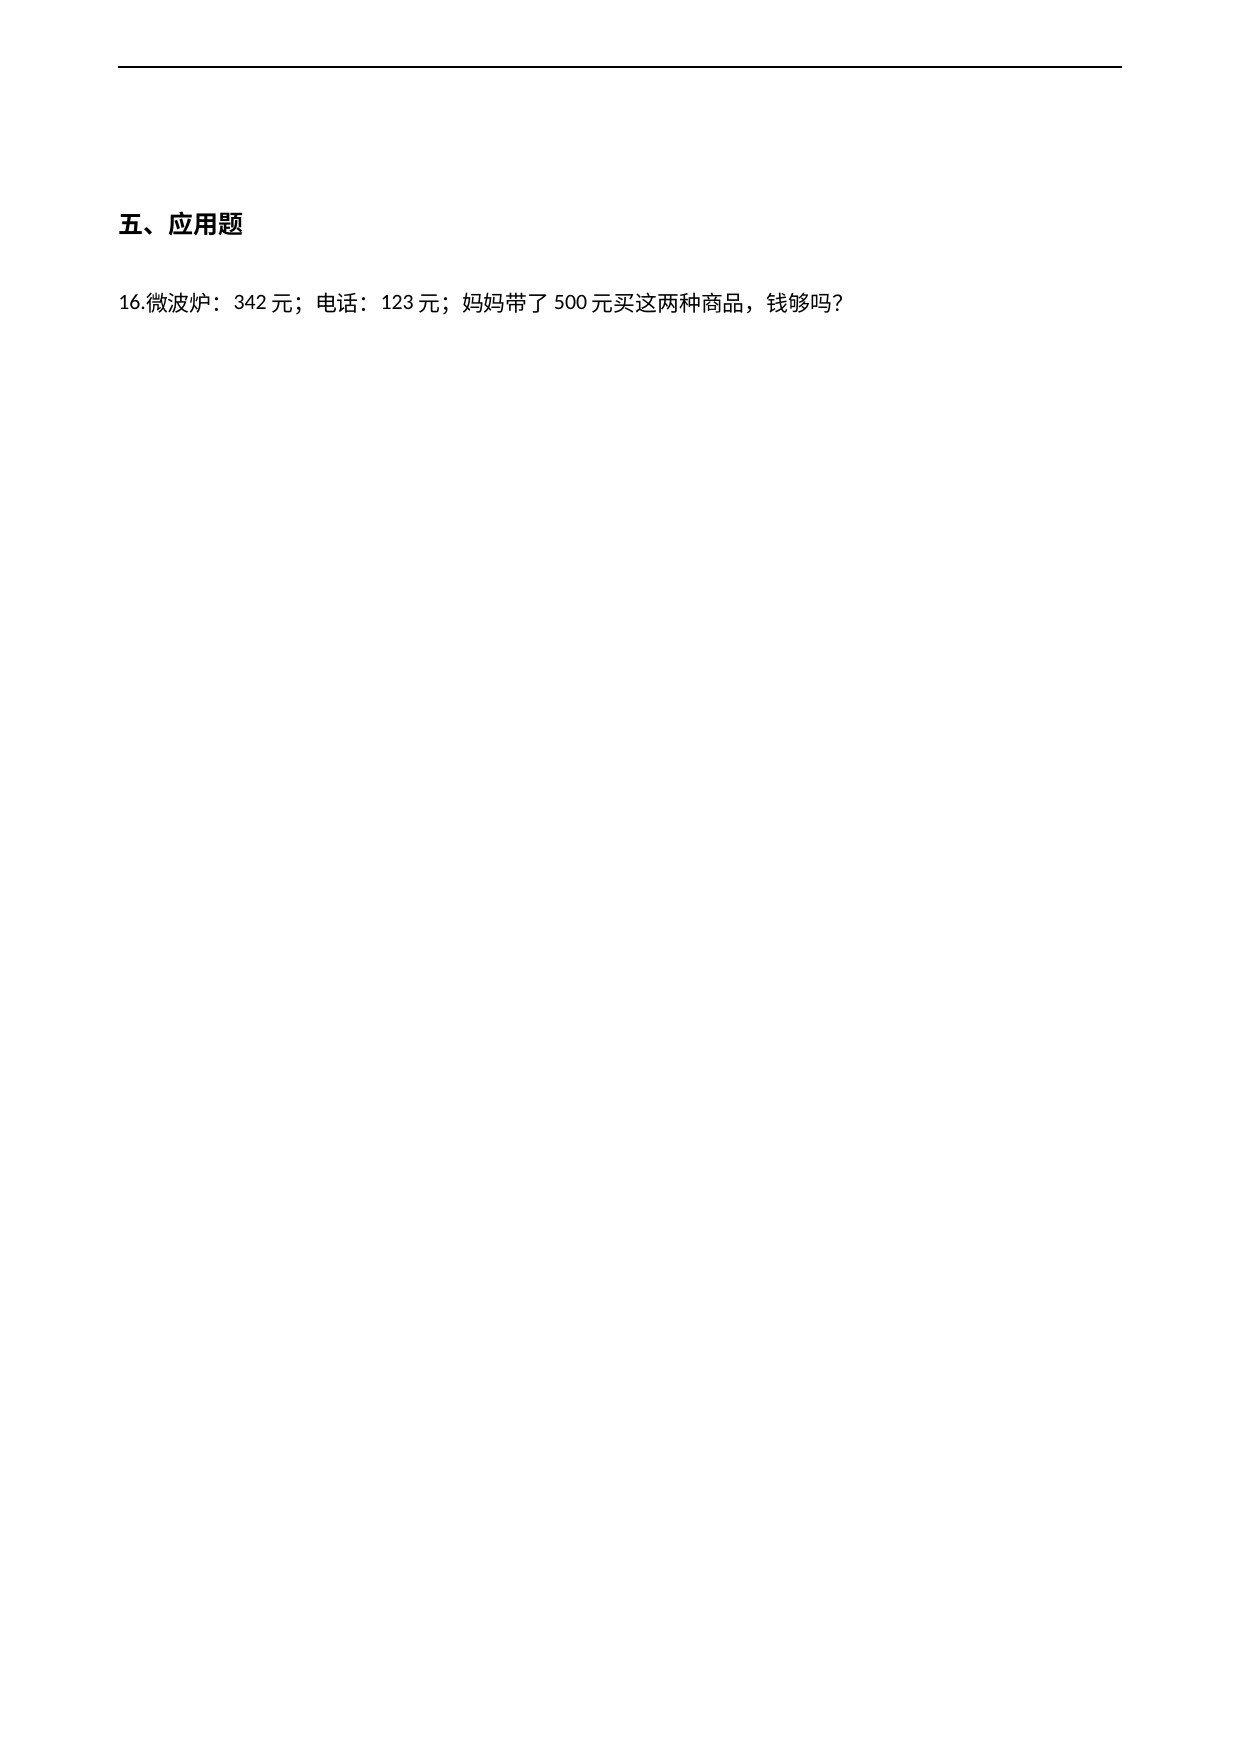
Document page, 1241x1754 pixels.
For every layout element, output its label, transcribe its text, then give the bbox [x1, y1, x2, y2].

text 16.微波炉：342元；电话：123元；妈妈带了500元买这两种商品，钱够吗？ [118, 285, 1122, 318]
text 五、应用题 [118, 190, 1122, 255]
